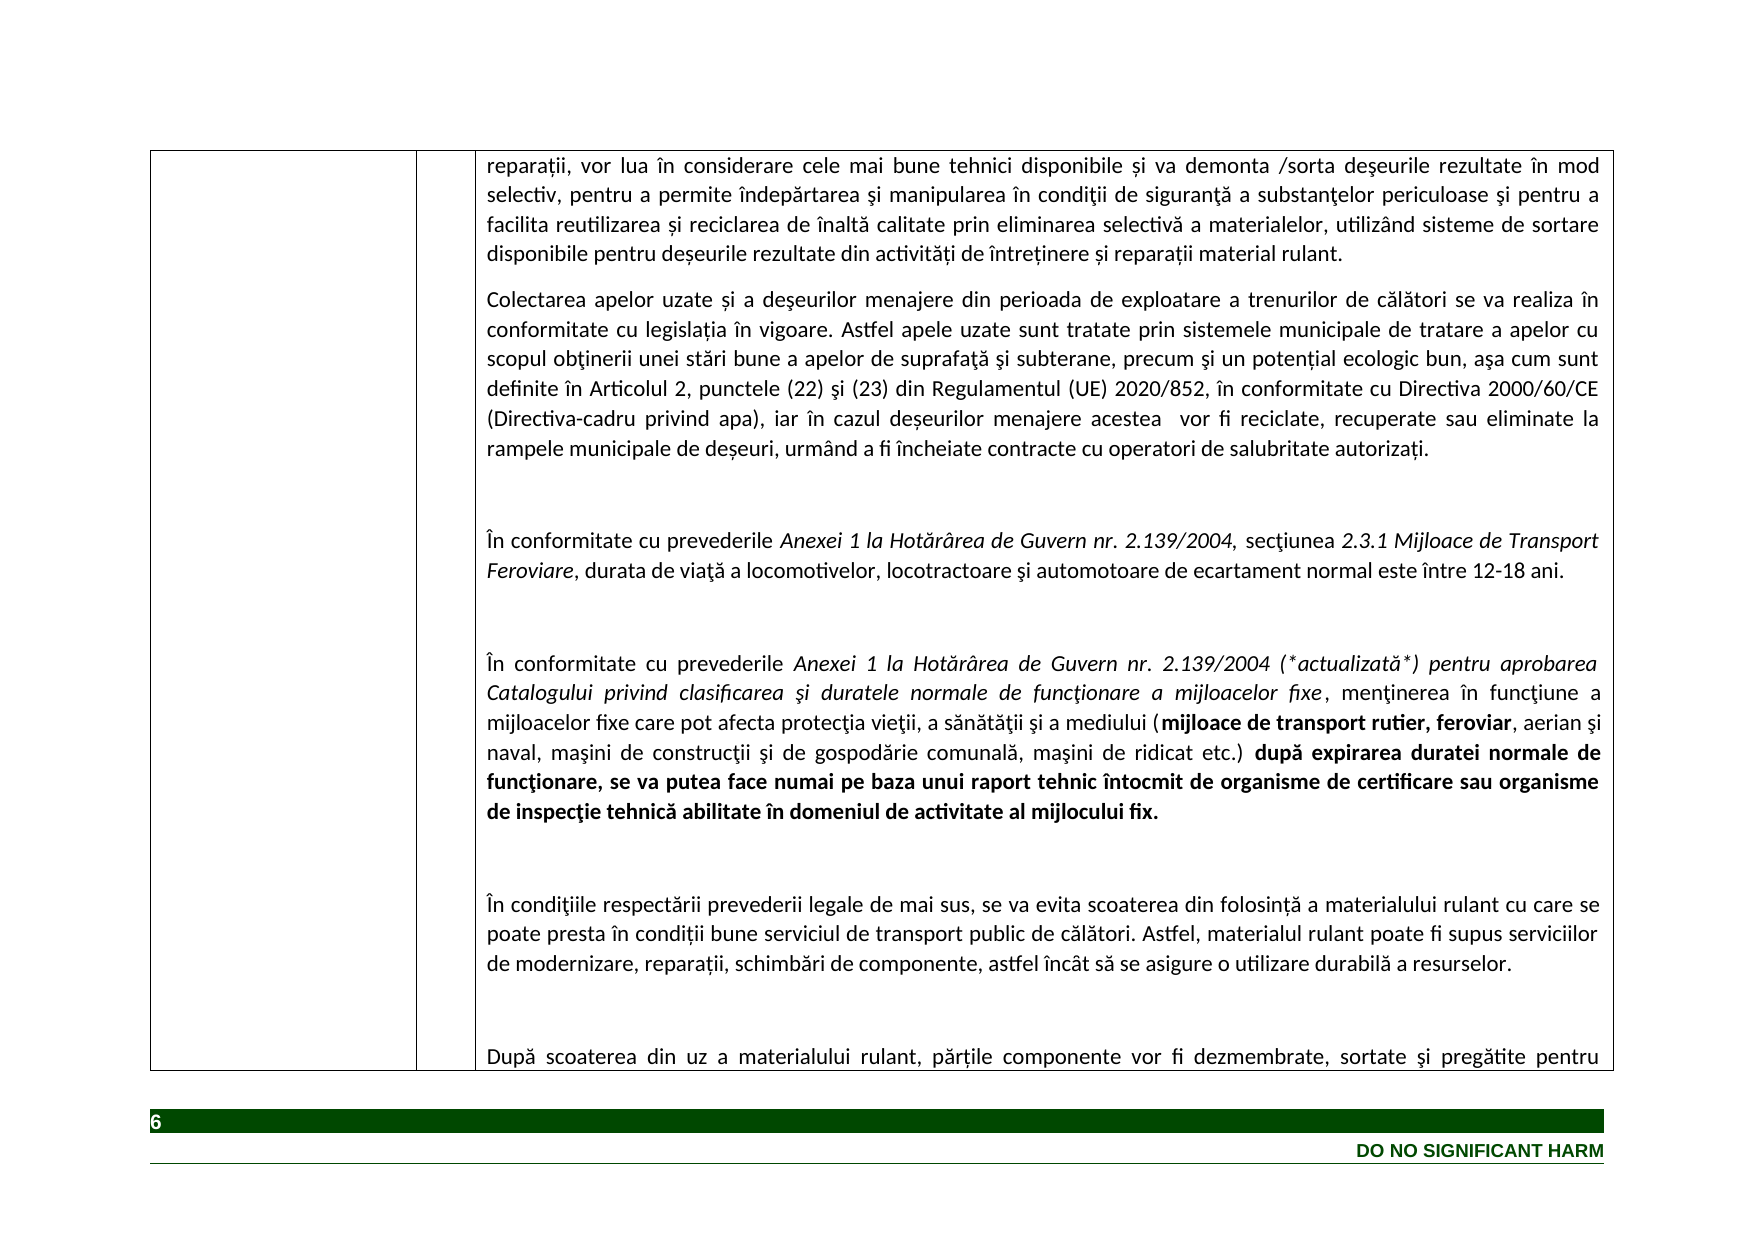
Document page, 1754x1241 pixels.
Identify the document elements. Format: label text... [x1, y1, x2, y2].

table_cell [476, 151, 1613, 1070]
table_cell X [417, 151, 475, 1070]
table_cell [151, 151, 416, 1070]
